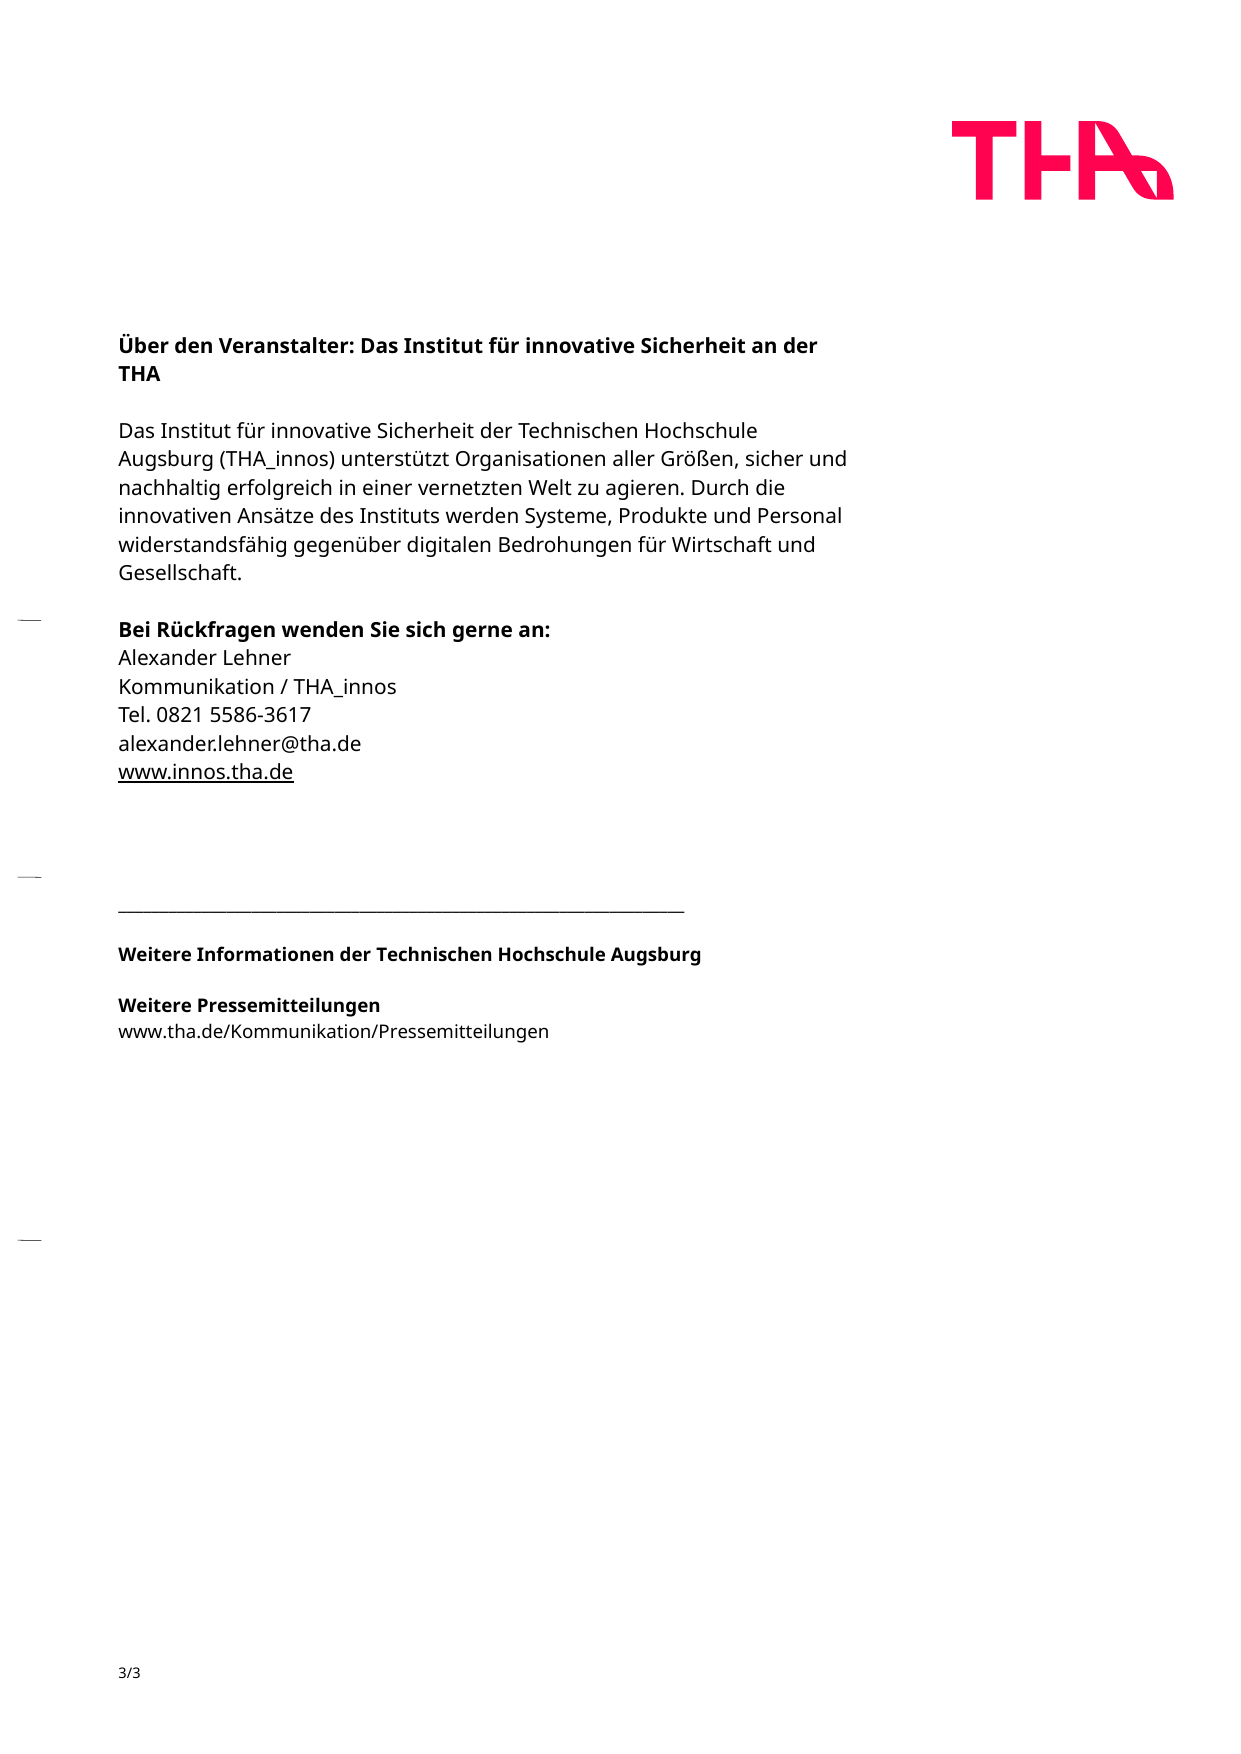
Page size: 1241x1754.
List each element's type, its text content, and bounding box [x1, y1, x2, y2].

text Weitere Informationen der Technischen Hochschule Augsburg [118, 942, 856, 967]
text www.innos.tha.de [118, 757, 856, 786]
text Alexander Lehner [118, 643, 856, 672]
text Kommunikation / THA_innos [118, 672, 856, 700]
text Bei Rückfragen wenden Sie sich gerne an: [118, 615, 856, 643]
text ____________________________________________________________________ [118, 891, 856, 916]
text Tel. 0821 5586-3617 [118, 700, 856, 729]
text Über den Veranstalter: Das Institut für innovative Sicherheit an der THA [161, 331, 856, 388]
text alexander.lehner@tha.de [118, 729, 856, 757]
text Das Institut für innovative Sicherheit der Technischen Hochschule Augsburg (THA_innos) unterstützt Organisationen aller Größen, sicher und nachhaltig erfolgreich in einer vernetzten Welt zu agieren. Durch die innovativen Ansätze des Instituts werden Systeme, Produkte und Personal widerstandsfähig gegenüber digitalen Bedrohungen für Wirtschaft und Gesellschaft. [118, 416, 856, 587]
text www.tha.de/Kommunikation/Pressemitteilungen [118, 1018, 856, 1044]
text Weitere Pressemitteilungen [118, 993, 856, 1018]
